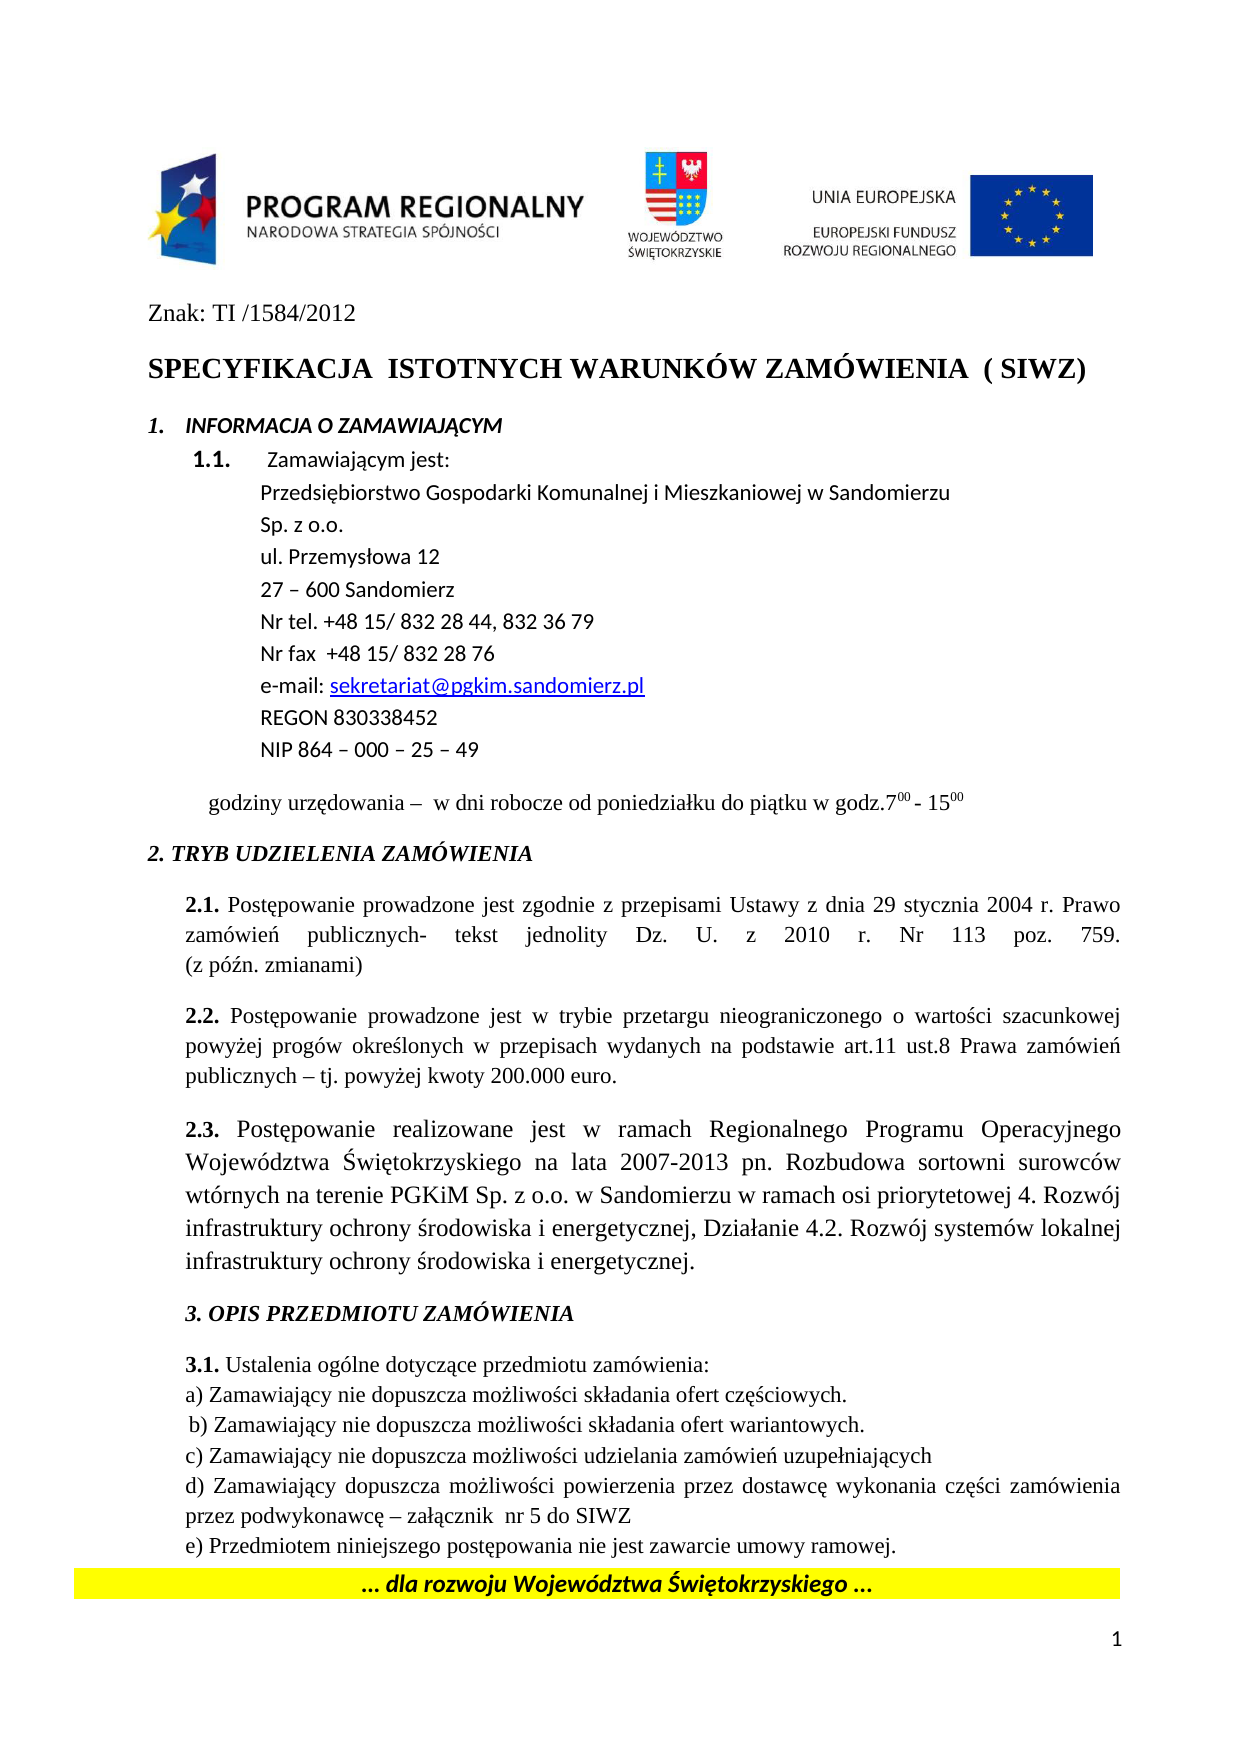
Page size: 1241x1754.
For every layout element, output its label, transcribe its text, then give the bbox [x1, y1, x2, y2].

text 3. OPIS PRZEDMIOTU ZAMÓWIENIA [185, 1299, 1122, 1326]
list ul. Przemysłowa 12 [260, 542, 1122, 571]
list NIP 864 – 000 – 25 – 49 [260, 736, 1122, 764]
text 3.1. Ustalenia ogólne dotyczące przedmiotu zamówienia: [185, 1351, 1122, 1377]
list Nr tel. +48 15/ 832 28 44, 832 36 79 [260, 607, 1122, 635]
list Zamawiającym jest: [192, 443, 1122, 474]
text Znak: TI /1584/2012 [148, 298, 1122, 326]
list Przedsiębiorstwo Gospodarki Komunalnej i Mieszkaniowej w Sandomierzu Sp. z o.o. [260, 478, 1122, 538]
list e-mail: sekretariat@pgkim.sandomierz.pl [260, 671, 1122, 699]
list INFORMACJA O ZAMAWIAJĄCYM [148, 411, 1122, 439]
list Nr fax +48 15/ 832 28 76 [260, 639, 1122, 667]
text c) Zamawiający nie dopuszcza możliwości udzielania zamówień uzupełniających [185, 1442, 1122, 1468]
text 2.2. Postępowanie prowadzone jest w trybie przetargu nieograniczonego o wartości szacunkowej powyżej progów określonych w przepisach wydanych na podstawie art.11 ust.8 Prawa zamówień publicznych – tj. powyżej kwoty 200.000 euro. [185, 1002, 1122, 1089]
text SPECYFIKACJA ISTOTNYCH WARUNKÓW ZAMÓWIENIA ( SIWZ) [148, 352, 1122, 385]
text a) Zamawiający nie dopuszcza możliwości składania ofert częściowych. [185, 1381, 1122, 1407]
text e) Przedmiotem niniejszego postępowania nie jest zawarcie umowy ramowej. [185, 1532, 1122, 1559]
text 2.3. Postępowanie realizowane jest w ramach Regionalnego Programu Operacyjnego Województwa Świętokrzyskiego na lata 2007-2013 pn. Rozbudowa sortowni surowców wtórnych na terenie PGKiM Sp. z o.o. w Sandomierzu w ramach osi priorytetowej 4. Rozwój infrastruktury ochrony środowiska i energetycznej, Działanie 4.2. Rozwój systemów lokalnej infrastruktury ochrony środowiska i energetycznej. [185, 1114, 1122, 1274]
text godziny urzędowania – w dni robocze od poniedziałku do piątku w godz.700 - 1500 [185, 789, 1122, 815]
text d) Zamawiający dopuszcza możliwości powierzenia przez dostawcę wykonania części zamówienia przez podwykonawcę – załącznik nr 5 do SIWZ [185, 1472, 1122, 1529]
text b) Zamawiający nie dopuszcza możliwości składania ofert wariantowych. [148, 1411, 1122, 1437]
list REGON 830338452 [260, 703, 1122, 731]
text 2. TRYB UDZIELENIA ZAMÓWIENIA [148, 840, 1122, 866]
text 2.1. Postępowanie prowadzone jest zgodnie z przepisami Ustawy z dnia 29 stycznia 2004 r. Prawo zamówień publicznych- tekst jednolity Dz. U. z 2010 r. Nr 113 poz. 759. (z późn. zmianami) [185, 891, 1122, 977]
list 27 – 600 Sandomierz [260, 575, 1122, 603]
